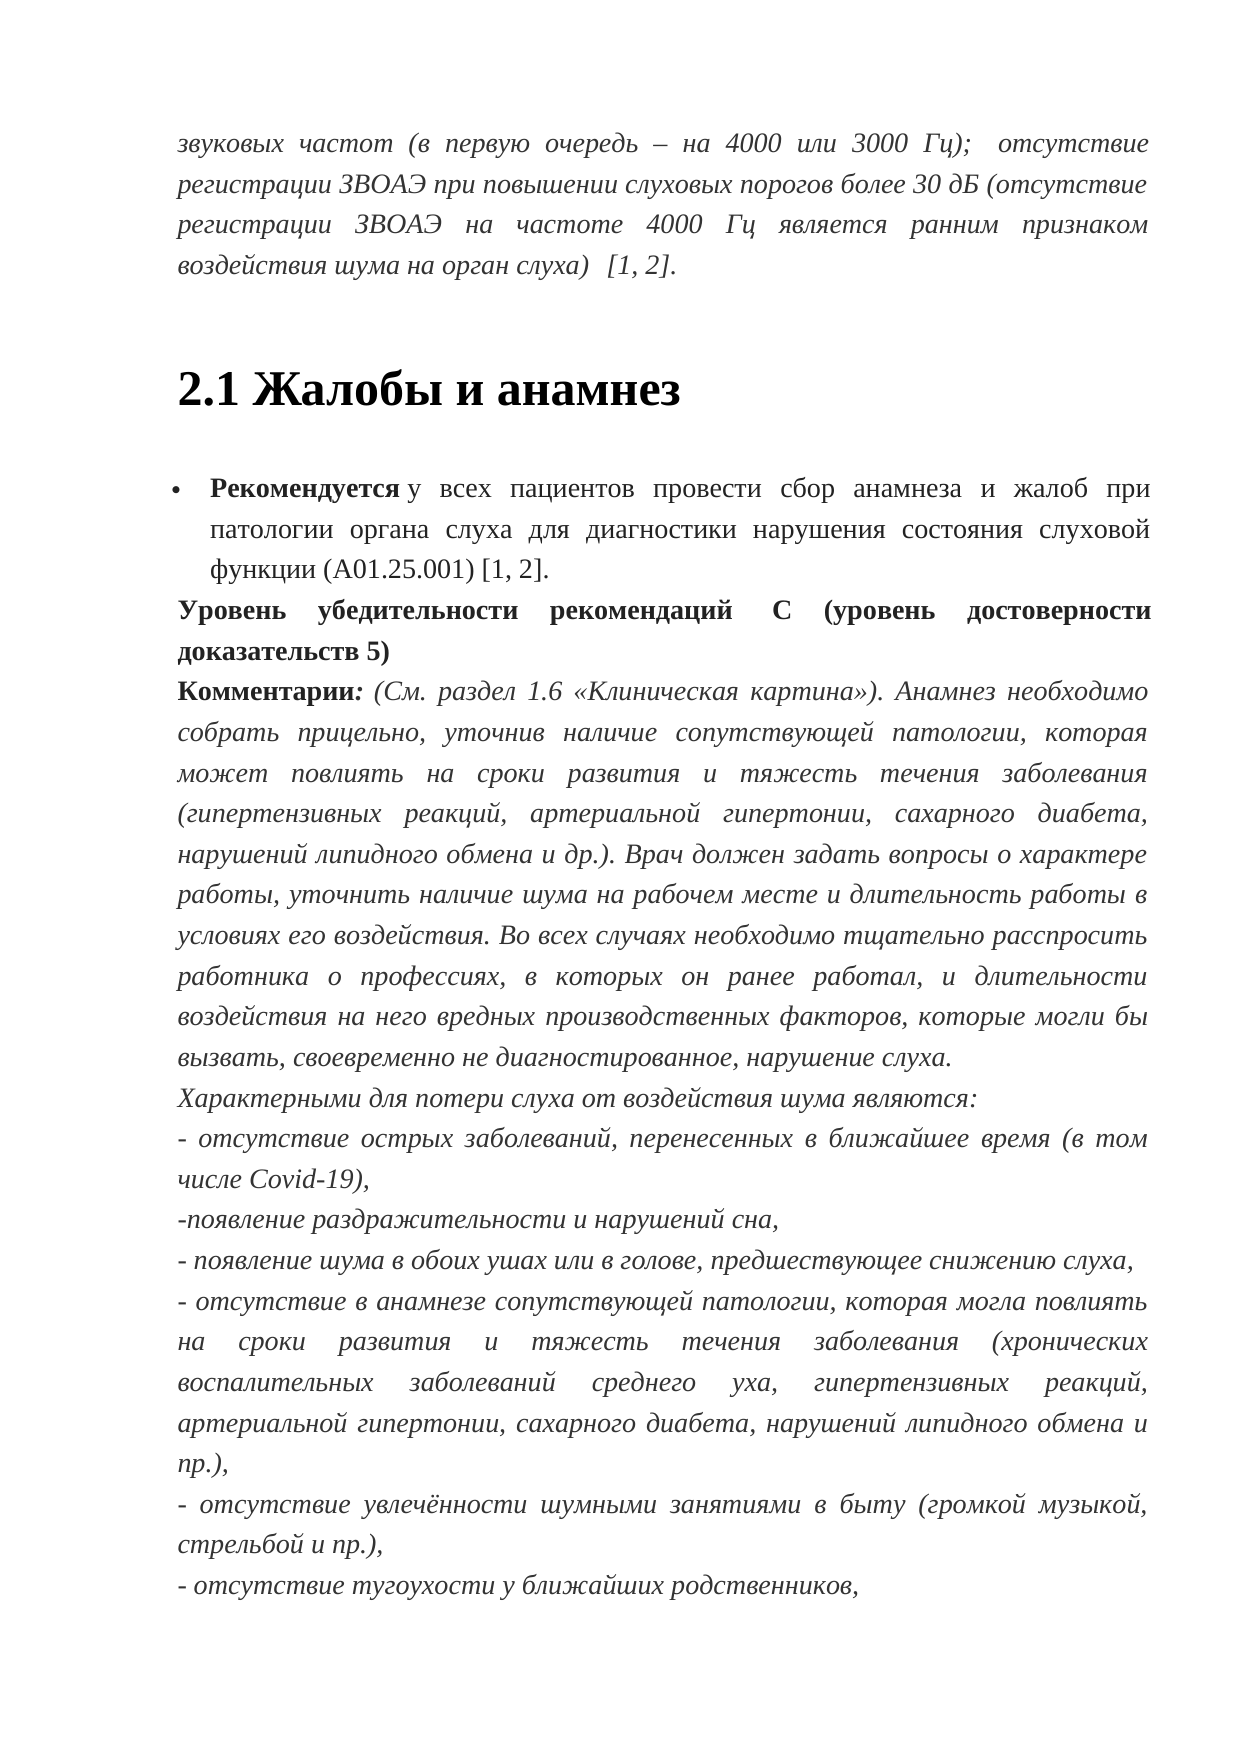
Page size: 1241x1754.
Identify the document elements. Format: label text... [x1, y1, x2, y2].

text - отсутствие в анамнезе сопутствующей патологии, которая могла повлиять на сроки развития и тяжесть течения заболевания (хронических воспалительных заболеваний среднего уха, гипертензивных реакций, артериальной гипертонии, сахарного диабета, нарушений липидного обмена и пр.), [177, 1276, 1152, 1479]
text - появление шума в обоих ушах или в голове, предшествующее снижению слуха, [177, 1235, 1152, 1276]
text Комментарии: (См. раздел 1.6 «Клиническая картина»). Анамнез необходимо собрать прицельно, уточнив наличие сопутствующей патологии, которая может повлиять на сроки развития и тяжесть течения заболевания (гипертензивных реакций, артериальной гипертонии, сахарного диабета, нарушений липидного обмена и др.). Врач должен задать вопросы о характере работы, уточнить наличие шума на рабочем месте и длительность работы в условиях его воздействия. Во всех случаях необходимо тщательно расспросить работника о профессиях, в которых он ранее работал, и длительности воздействия на него вредных производственных факторов, которые могли бы вызвать, своевременно не диагностированное, нарушение слуха. [177, 666, 1152, 1072]
text - отсутствие увлечённости шумными занятиями в быту (громкой музыкой, стрельбой и пр.), [177, 1479, 1152, 1560]
text - отсутствие тугоухости у ближайших родственников, [177, 1560, 1152, 1601]
text - отсутствие острых заболеваний, перенесенных в ближайшее время (в том числе Covid-19), [177, 1113, 1152, 1194]
text Характерными для потери слуха от воздействия шума являются: [177, 1072, 1152, 1113]
text Уровень убедительности рекомендаций С (уровень достоверности доказательств 5) [177, 585, 1152, 666]
text -появление раздражительности и нарушений сна, [177, 1194, 1152, 1235]
text 2.1 Жалобы и анамнез [177, 359, 1152, 416]
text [177, 118, 1152, 281]
list Рекомендуется у всех пациентов провести сбор анамнеза и жалоб при патологии органа слуха для диагностики нарушения состояния слуховой функции (А01.25.001) [1, 2]. [172, 463, 1152, 585]
